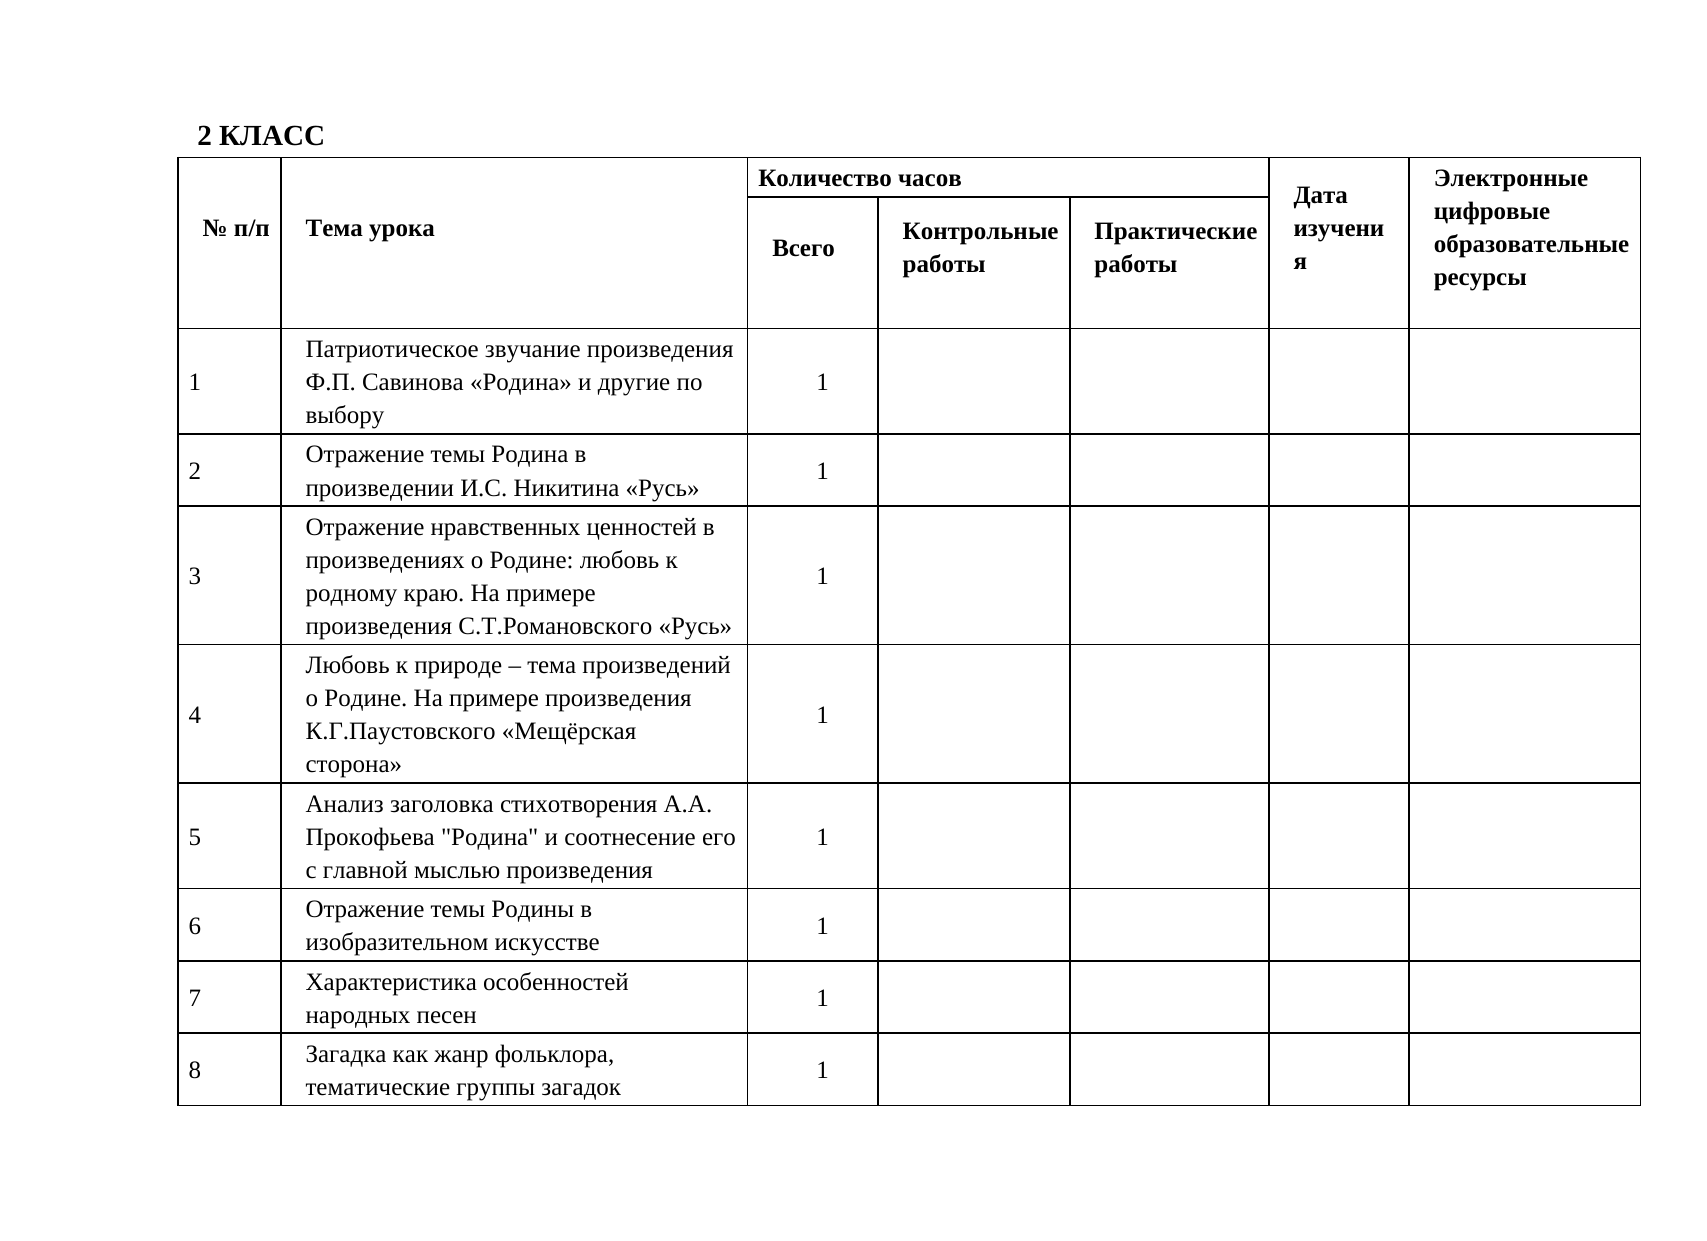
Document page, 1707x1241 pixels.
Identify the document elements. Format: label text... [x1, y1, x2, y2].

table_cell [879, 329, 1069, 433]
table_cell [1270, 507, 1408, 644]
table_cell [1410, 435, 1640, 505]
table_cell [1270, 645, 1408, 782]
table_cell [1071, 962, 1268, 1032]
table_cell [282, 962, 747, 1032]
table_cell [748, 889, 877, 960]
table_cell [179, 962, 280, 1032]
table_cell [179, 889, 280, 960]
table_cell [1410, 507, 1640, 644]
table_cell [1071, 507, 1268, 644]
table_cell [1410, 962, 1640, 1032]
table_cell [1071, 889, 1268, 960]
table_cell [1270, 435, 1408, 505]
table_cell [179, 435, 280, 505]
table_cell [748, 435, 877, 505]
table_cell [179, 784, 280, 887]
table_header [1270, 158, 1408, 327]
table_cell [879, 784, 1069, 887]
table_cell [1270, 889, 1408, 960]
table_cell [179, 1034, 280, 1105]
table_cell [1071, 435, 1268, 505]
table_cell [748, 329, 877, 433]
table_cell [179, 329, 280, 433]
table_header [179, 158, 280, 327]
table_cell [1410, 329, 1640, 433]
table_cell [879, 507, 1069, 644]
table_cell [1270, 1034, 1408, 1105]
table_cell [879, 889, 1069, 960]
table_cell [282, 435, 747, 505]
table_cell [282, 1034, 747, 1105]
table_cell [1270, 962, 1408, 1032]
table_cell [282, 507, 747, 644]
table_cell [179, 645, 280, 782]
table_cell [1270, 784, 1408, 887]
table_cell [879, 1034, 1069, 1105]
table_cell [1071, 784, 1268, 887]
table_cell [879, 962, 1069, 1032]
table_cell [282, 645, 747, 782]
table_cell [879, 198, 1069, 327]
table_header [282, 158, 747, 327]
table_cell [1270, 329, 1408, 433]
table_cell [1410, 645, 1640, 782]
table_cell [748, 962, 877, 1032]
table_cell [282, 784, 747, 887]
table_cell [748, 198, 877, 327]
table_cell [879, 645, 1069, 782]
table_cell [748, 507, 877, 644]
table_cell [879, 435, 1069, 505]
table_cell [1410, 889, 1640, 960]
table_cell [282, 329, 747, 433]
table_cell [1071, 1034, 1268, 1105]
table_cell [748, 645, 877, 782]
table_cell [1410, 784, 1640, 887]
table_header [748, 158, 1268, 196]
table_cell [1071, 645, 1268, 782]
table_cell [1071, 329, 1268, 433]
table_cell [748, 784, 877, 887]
text 2 КЛАСС [190, 118, 1618, 152]
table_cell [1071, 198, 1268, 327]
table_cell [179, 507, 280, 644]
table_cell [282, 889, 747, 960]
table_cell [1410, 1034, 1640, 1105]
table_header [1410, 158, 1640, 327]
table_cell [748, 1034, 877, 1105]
